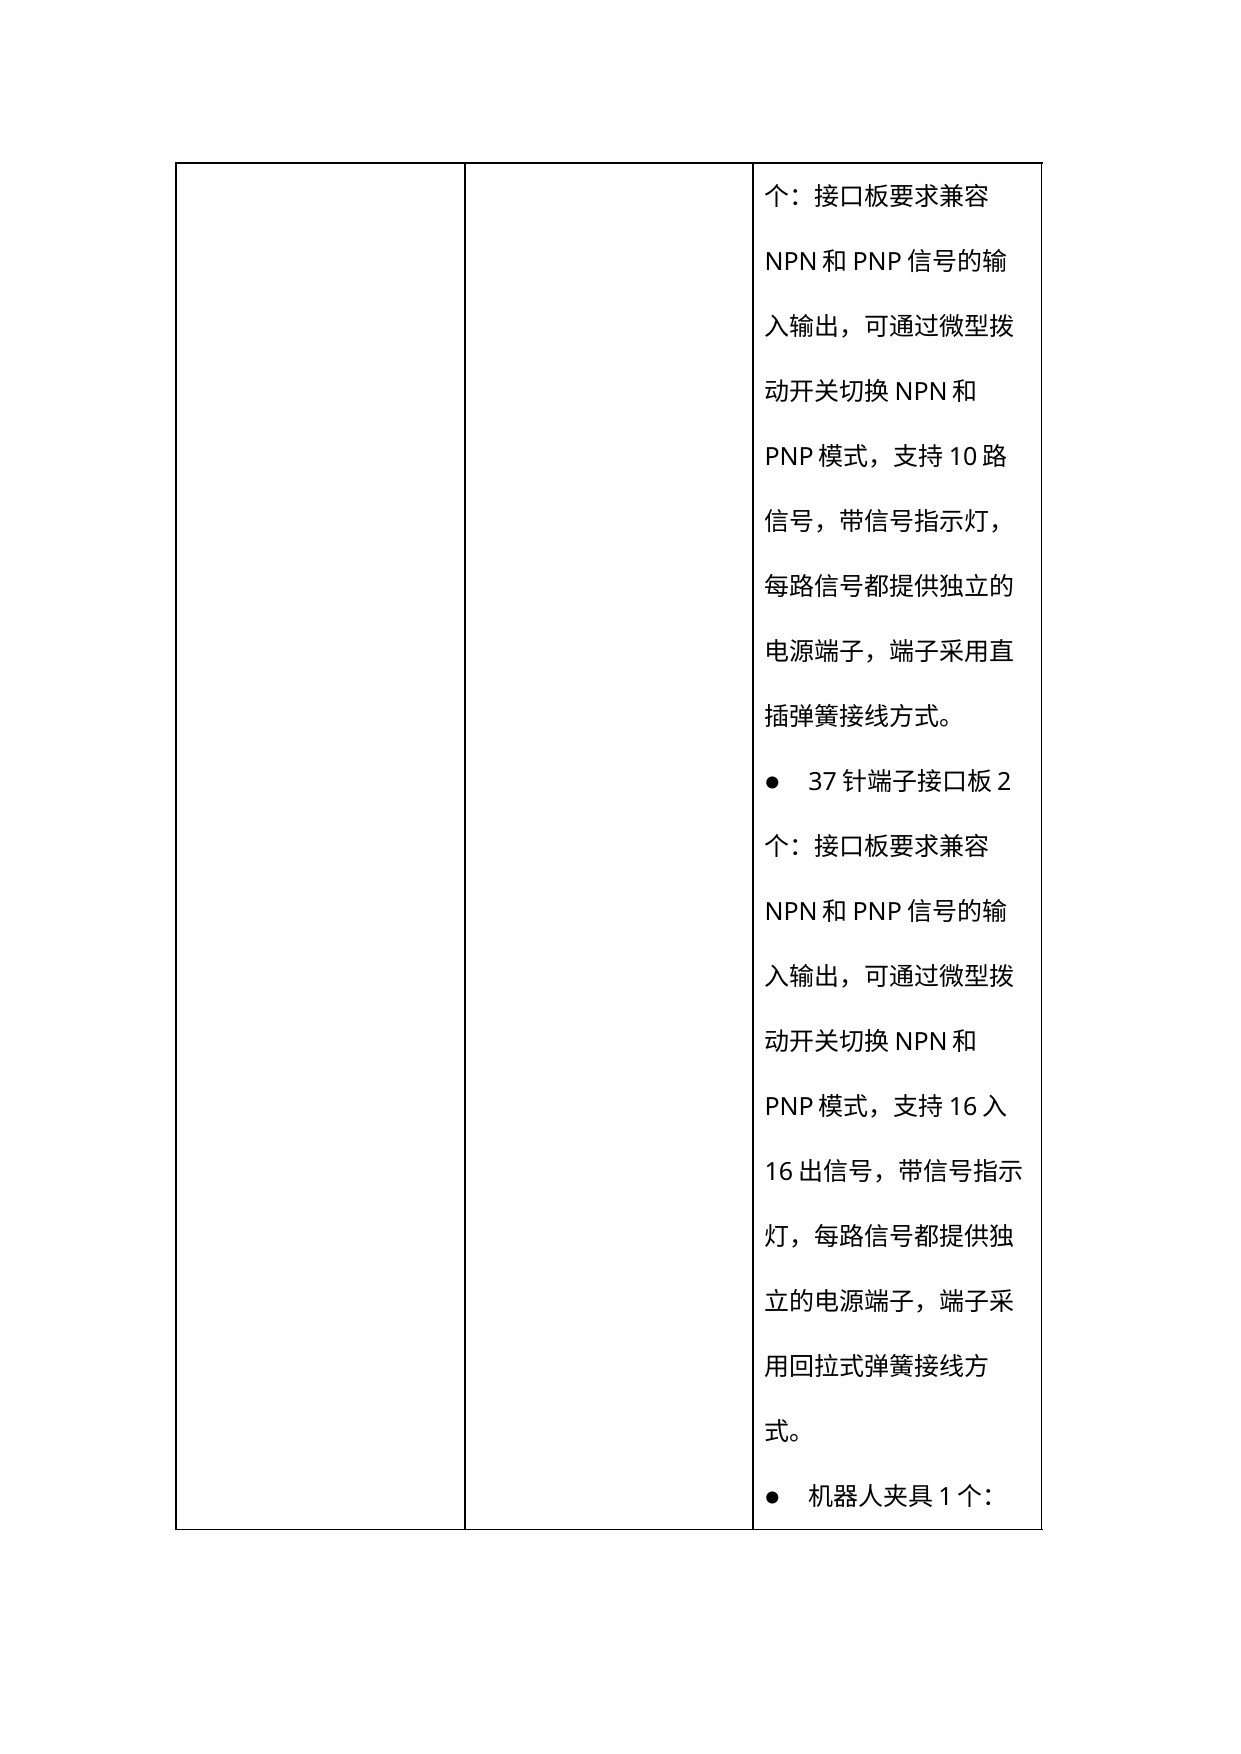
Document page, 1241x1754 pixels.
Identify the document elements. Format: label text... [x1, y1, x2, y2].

table_cell [177, 164, 464, 1528]
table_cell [754, 164, 1041, 1528]
table_cell 1 [466, 164, 752, 1528]
